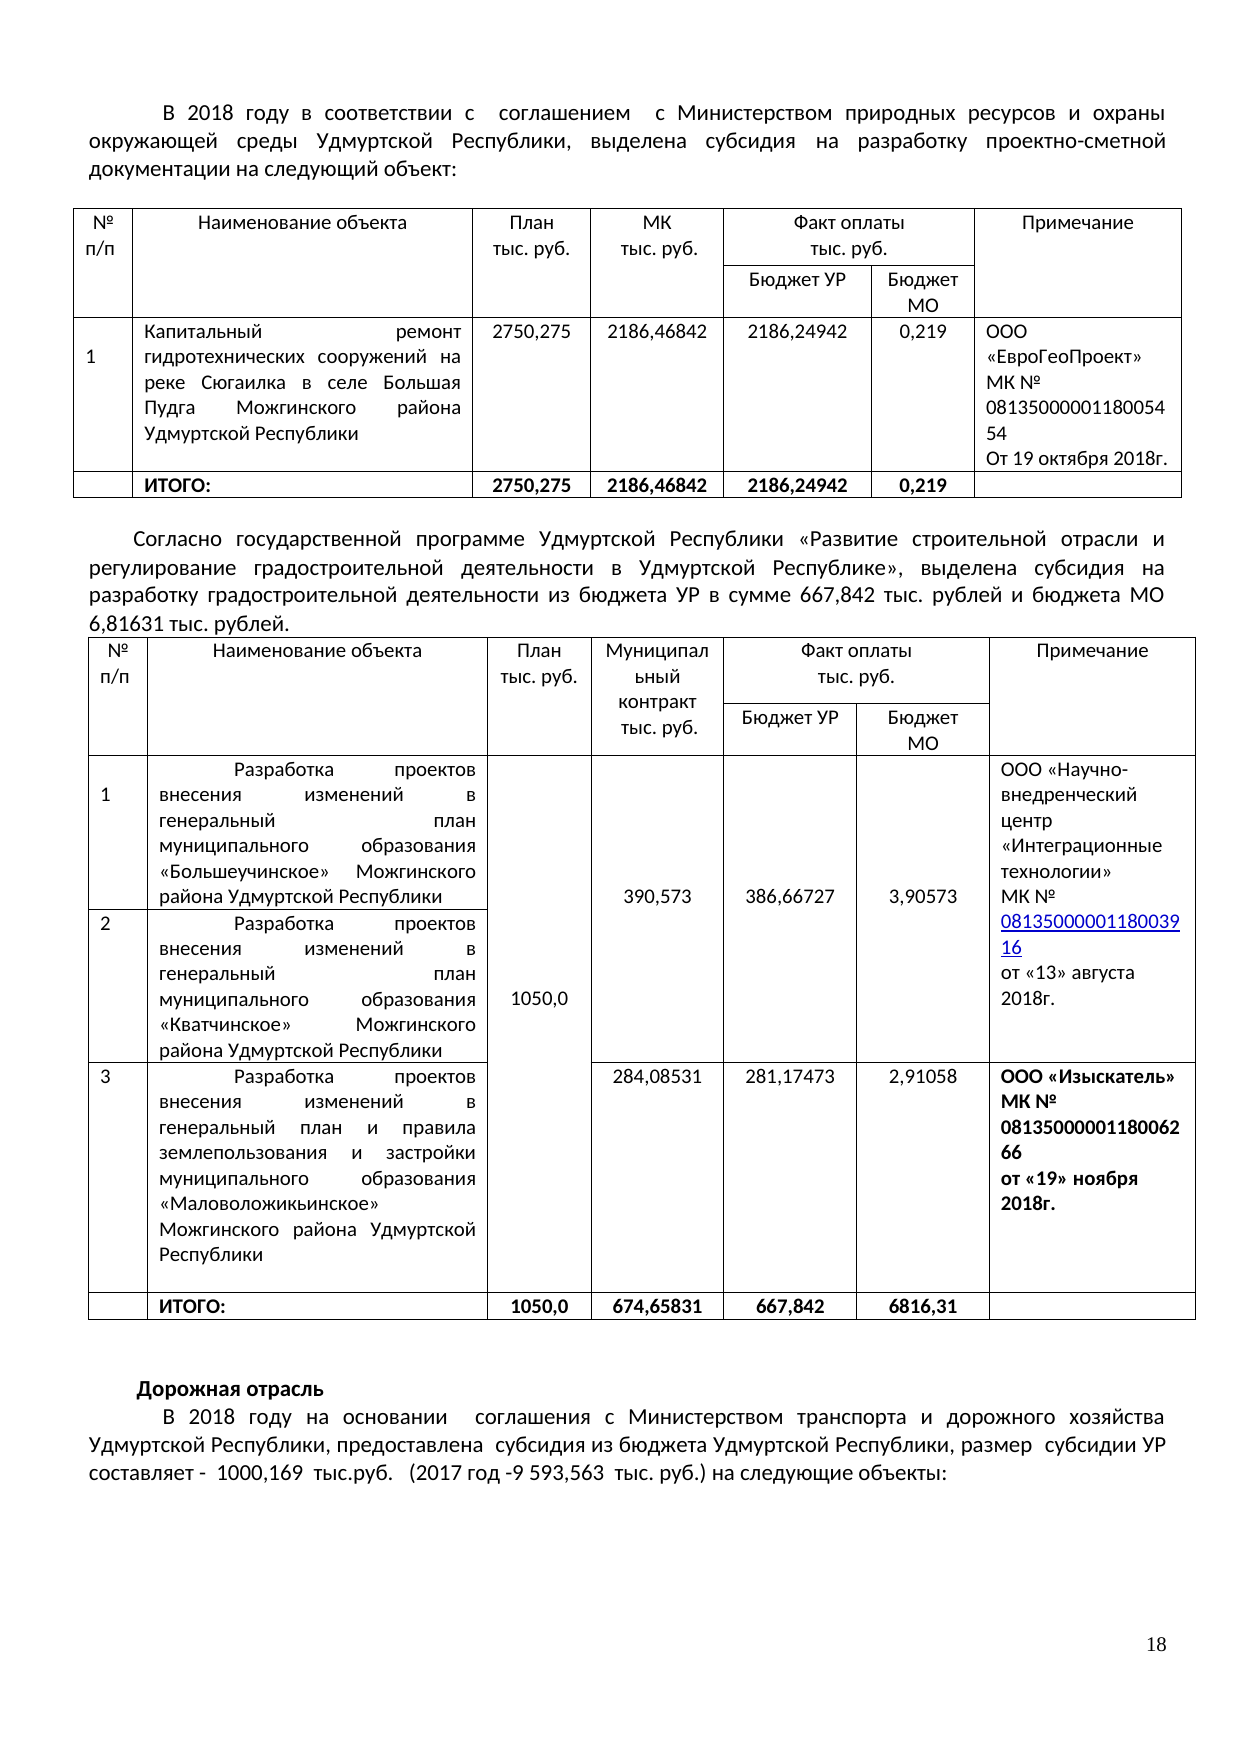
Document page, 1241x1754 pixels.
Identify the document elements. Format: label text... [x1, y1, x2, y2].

table_cell 1050,0 [488, 1293, 591, 1318]
table_cell 667,842 [724, 1293, 856, 1318]
table_header План тыс. руб. [488, 638, 591, 755]
text В 2018 году в соответствии с соглашением с Министерством природных ресурсов и охраны окружающей среды Удмуртской Республики, выделена субсидия на разработку проектно-сметной документации на следующий объект: [89, 98, 1167, 182]
table_header Наименование объекта [133, 209, 472, 317]
table_cell ООО «Научно-внедренческий центр «Интеграционные технологии» МК № 0813500000118003916 от «13» августа 2018г. [990, 756, 1195, 1062]
text Дорожная отрасль [126, 1374, 1167, 1402]
table_cell ИТОГО: [148, 1293, 487, 1318]
table_cell 3,90573 [857, 756, 989, 1062]
table_cell 1 [74, 318, 132, 471]
table_cell 2186,46842 [591, 472, 723, 497]
table_header Факт оплаты тыс. руб. [724, 638, 989, 703]
table_cell Капитальный ремонт гидротехнических сооружений на реке Сюгаилка в селе Большая Пудга Можгинского района Удмуртской Республики [133, 318, 472, 471]
table_cell [990, 1293, 1195, 1318]
table_cell 281,17473 [724, 1063, 856, 1292]
table_cell 0,219 [872, 472, 974, 497]
table_cell Бюджет УР [724, 266, 871, 317]
table_cell 2 [89, 910, 147, 1062]
table_cell ИТОГО: [133, 472, 472, 497]
table_cell 2750,275 [473, 472, 590, 497]
table_header Примечание [975, 209, 1181, 317]
table_header № п/п [74, 209, 132, 317]
table_header Муниципальный контракт тыс. руб. [592, 638, 723, 755]
table_cell Разработка проектов внесения изменений в генеральный план и правила землепользования и застройки муниципального образования «Маловоложикьинское» Можгинского района Удмуртской Республики [148, 1063, 487, 1292]
table_cell 2186,46842 [591, 318, 723, 471]
text Согласно государственной программе Удмуртской Республики «Развитие строительной отрасли и регулирование градостроительной деятельности в Удмуртской Республике», выделена субсидия на разработку градостроительной деятельности из бюджета УР в сумме 667,842 тыс. рублей и бюджета МО 6,81631 тыс. рублей. [89, 524, 1167, 637]
table_cell ООО «Изыскатель» МК № 0813500000118006266 от «19» ноября 2018г. [990, 1063, 1195, 1292]
table_cell 2750,275 [473, 318, 590, 471]
table_cell Бюджет УР [724, 704, 856, 755]
table_header № п/п [89, 638, 147, 755]
table_cell 6816,31 [857, 1293, 989, 1318]
table_cell 386,66727 [724, 756, 856, 1062]
table_cell 390,573 [592, 756, 723, 1062]
table_header Примечание [990, 638, 1195, 755]
table_header План тыс. руб. [473, 209, 590, 317]
table_header Наименование объекта [148, 638, 487, 755]
table_cell 674,65831 [592, 1293, 723, 1318]
table_cell 2186,24942 [724, 472, 871, 497]
table_cell ООО «ЕвроГеоПроект» МК № 0813500000118005454 От 19 октября 2018г. [975, 318, 1181, 471]
table_cell Бюджет МО [857, 704, 989, 755]
table_header Факт оплаты тыс. руб. [724, 209, 974, 265]
table_cell Бюджет МО [872, 266, 974, 317]
table_cell [89, 1293, 147, 1318]
table_cell 1050,0 [488, 756, 591, 1292]
table_cell Разработка проектов внесения изменений в генеральный план муниципального образования «Большеучинское» Можгинского района Удмуртской Республики [148, 756, 487, 909]
table_cell 3 [89, 1063, 147, 1292]
text В 2018 году на основании соглашения с Министерством транспорта и дорожного хозяйства Удмуртской Республики, предоставлена субсидия из бюджета Удмуртской Республики, размер субсидии УР составляет - 1000,169 тыс.руб. (2017 год -9 593,563 тыс. руб.) на следующие объекты: [89, 1402, 1167, 1486]
table_cell 0,219 [872, 318, 974, 471]
table_cell 2186,24942 [724, 318, 871, 471]
table_cell [74, 472, 132, 497]
table_cell 1 [89, 756, 147, 909]
table_cell 2,91058 [857, 1063, 989, 1292]
table_cell 284,08531 [592, 1063, 723, 1292]
table_cell [975, 472, 1181, 497]
table_header МК тыс. руб. [591, 209, 723, 317]
table_cell Разработка проектов внесения изменений в генеральный план муниципального образования «Кватчинское» Можгинского района Удмуртской Республики [148, 910, 487, 1062]
